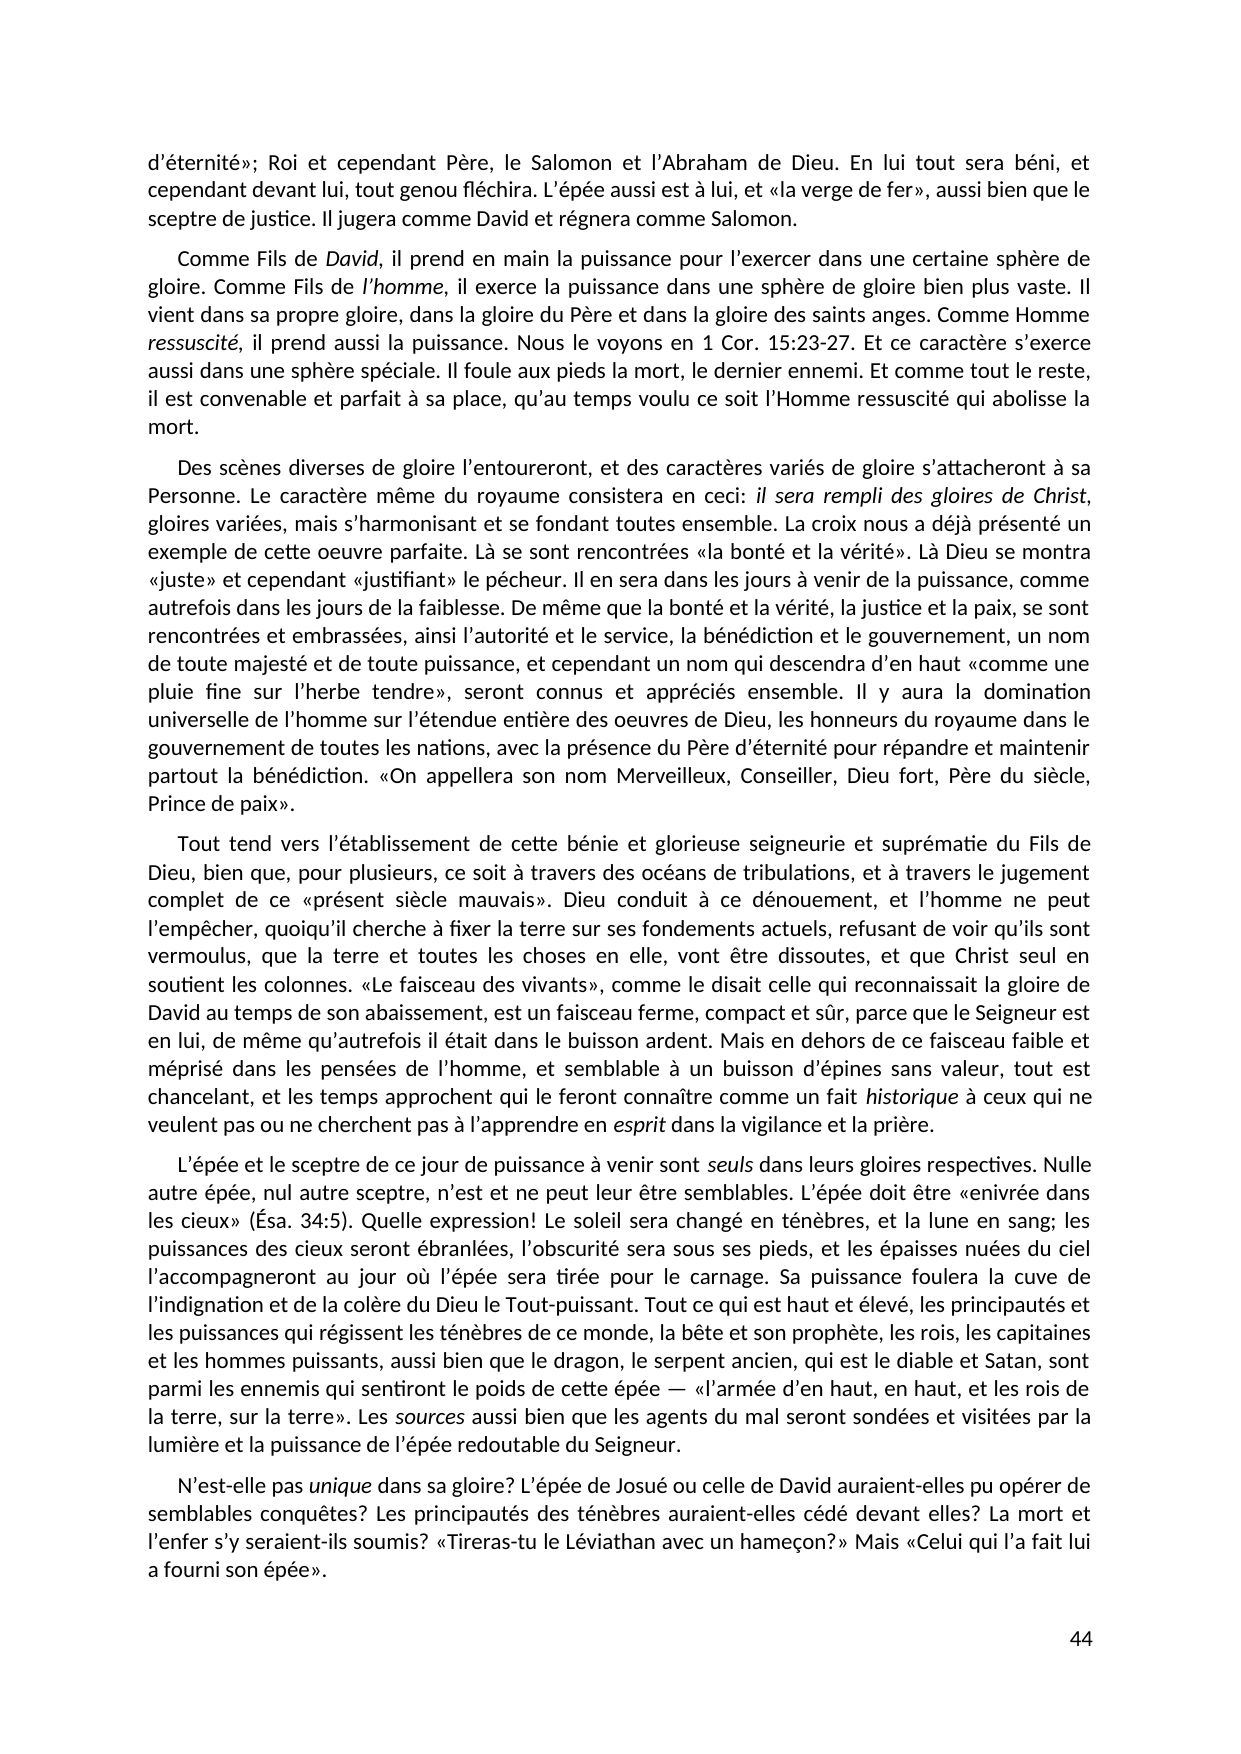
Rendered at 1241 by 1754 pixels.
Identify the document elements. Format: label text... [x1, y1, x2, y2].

text N’est-elle pas unique dans sa gloire? L’épée de Josué ou celle de David auraient-elles pu opérer de semblables conquêtes? Les principautés des ténèbres auraient-elles cédé devant elles? La mort et l’enfer s’y seraient-ils soumis? «Tireras-tu le Léviathan avec un hameçon?» Mais «Celui qui l’a fait lui a fourni son épée». [148, 1471, 1093, 1583]
text Des scènes diverses de gloire l’entoureront, et des caractères variés de gloire s’attacheront à sa Personne. Le caractère même du royaume consistera en ceci: il sera rempli des gloires de Christ, gloires variées, mais s’harmonisant et se fondant toutes ensemble. La croix nous a déjà présenté un exemple de cette oeuvre parfaite. Là se sont rencontrées «la bonté et la vérité». Là Dieu se montra «juste» et cependant «justifiant» le pécheur. Il en sera dans les jours à venir de la puissance, comme autrefois dans les jours de la faiblesse. De même que la bonté et la vérité, la justice et la paix, se sont rencontrées et embrassées, ainsi l’autorité et le service, la bénédiction et le gouvernement, un nom de toute majesté et de toute puissance, et cependant un nom qui descendra d’en haut «comme une pluie fine sur l’herbe tendre», seront connus et appréciés ensemble. Il y aura la domination universelle de l’homme sur l’étendue entière des oeuvres de Dieu, les honneurs du royaume dans le gouvernement de toutes les nations, avec la présence du Père d’éternité pour répandre et maintenir partout la bénédiction. «On appellera son nom Merveilleux, Conseiller, Dieu fort, Père du siècle, Prince de paix». [148, 453, 1093, 817]
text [148, 148, 1093, 232]
text Comme Fils de David, il prend en main la puissance pour l’exercer dans une certaine sphère de gloire. Comme Fils de l’homme, il exerce la puissance dans une sphère de gloire bien plus vaste. Il vient dans sa propre gloire, dans la gloire du Père et dans la gloire des saints anges. Comme Homme ressuscité, il prend aussi la puissance. Nous le voyons en 1 Cor. 15:23-27. Et ce caractère s’exerce aussi dans une sphère spéciale. Il foule aux pieds la mort, le dernier ennemi. Et comme tout le reste, il est convenable et parfait à sa place, qu’au temps voulu ce soit l’Homme ressuscité qui abolisse la mort. [148, 244, 1093, 440]
text L’épée et le sceptre de ce jour de puissance à venir sont seuls dans leurs gloires respectives. Nulle autre épée, nul autre sceptre, n’est et ne peut leur être semblables. L’épée doit être «enivrée dans les cieux» (Ésa. 34:5). Quelle expression! Le soleil sera changé en ténèbres, et la lune en sang; les puissances des cieux seront ébranlées, l’obscurité sera sous ses pieds, et les épaisses nuées du ciel l’accompagneront au jour où l’épée sera tirée pour le carnage. Sa puissance foulera la cuve de l’indignation et de la colère du Dieu le Tout-puissant. Tout ce qui est haut et élevé, les principautés et les puissances qui régissent les ténèbres de ce monde, la bête et son prophète, les rois, les capitaines et les hommes puissants, aussi bien que le dragon, le serpent ancien, qui est le diable et Satan, sont parmi les ennemis qui sentiront le poids de cette épée — «l’armée d’en haut, en haut, et les rois de la terre, sur la terre». Les sources aussi bien que les agents du mal seront sondées et visitées par la lumière et la puissance de l’épée redoutable du Seigneur. [148, 1150, 1093, 1458]
text Tout tend vers l’établissement de cette bénie et glorieuse seigneurie et suprématie du Fils de Dieu, bien que, pour plusieurs, ce soit à travers des océans de tribulations, et à travers le jugement complet de ce «présent siècle mauvais». Dieu conduit à ce dénouement, et l’homme ne peut l’empêcher, quoiqu’il cherche à fixer la terre sur ses fondements actuels, refusant de voir qu’ils sont vermoulus, que la terre et toutes les choses en elle, vont être dissoutes, et que Christ seul en soutient les colonnes. «Le faisceau des vivants», comme le disait celle qui reconnaissait la gloire de David au temps de son abaissement, est un faisceau ferme, compact et sûr, parce que le Seigneur est en lui, de même qu’autrefois il était dans le buisson ardent. Mais en dehors de ce faisceau faible et méprisé dans les pensées de l’homme, et semblable à un buisson d’épines sans valeur, tout est chancelant, et les temps approchent qui le feront connaître comme un fait historique à ceux qui ne veulent pas ou ne cherchent pas à l’apprendre en esprit dans la vigilance et la prière. [148, 829, 1093, 1138]
